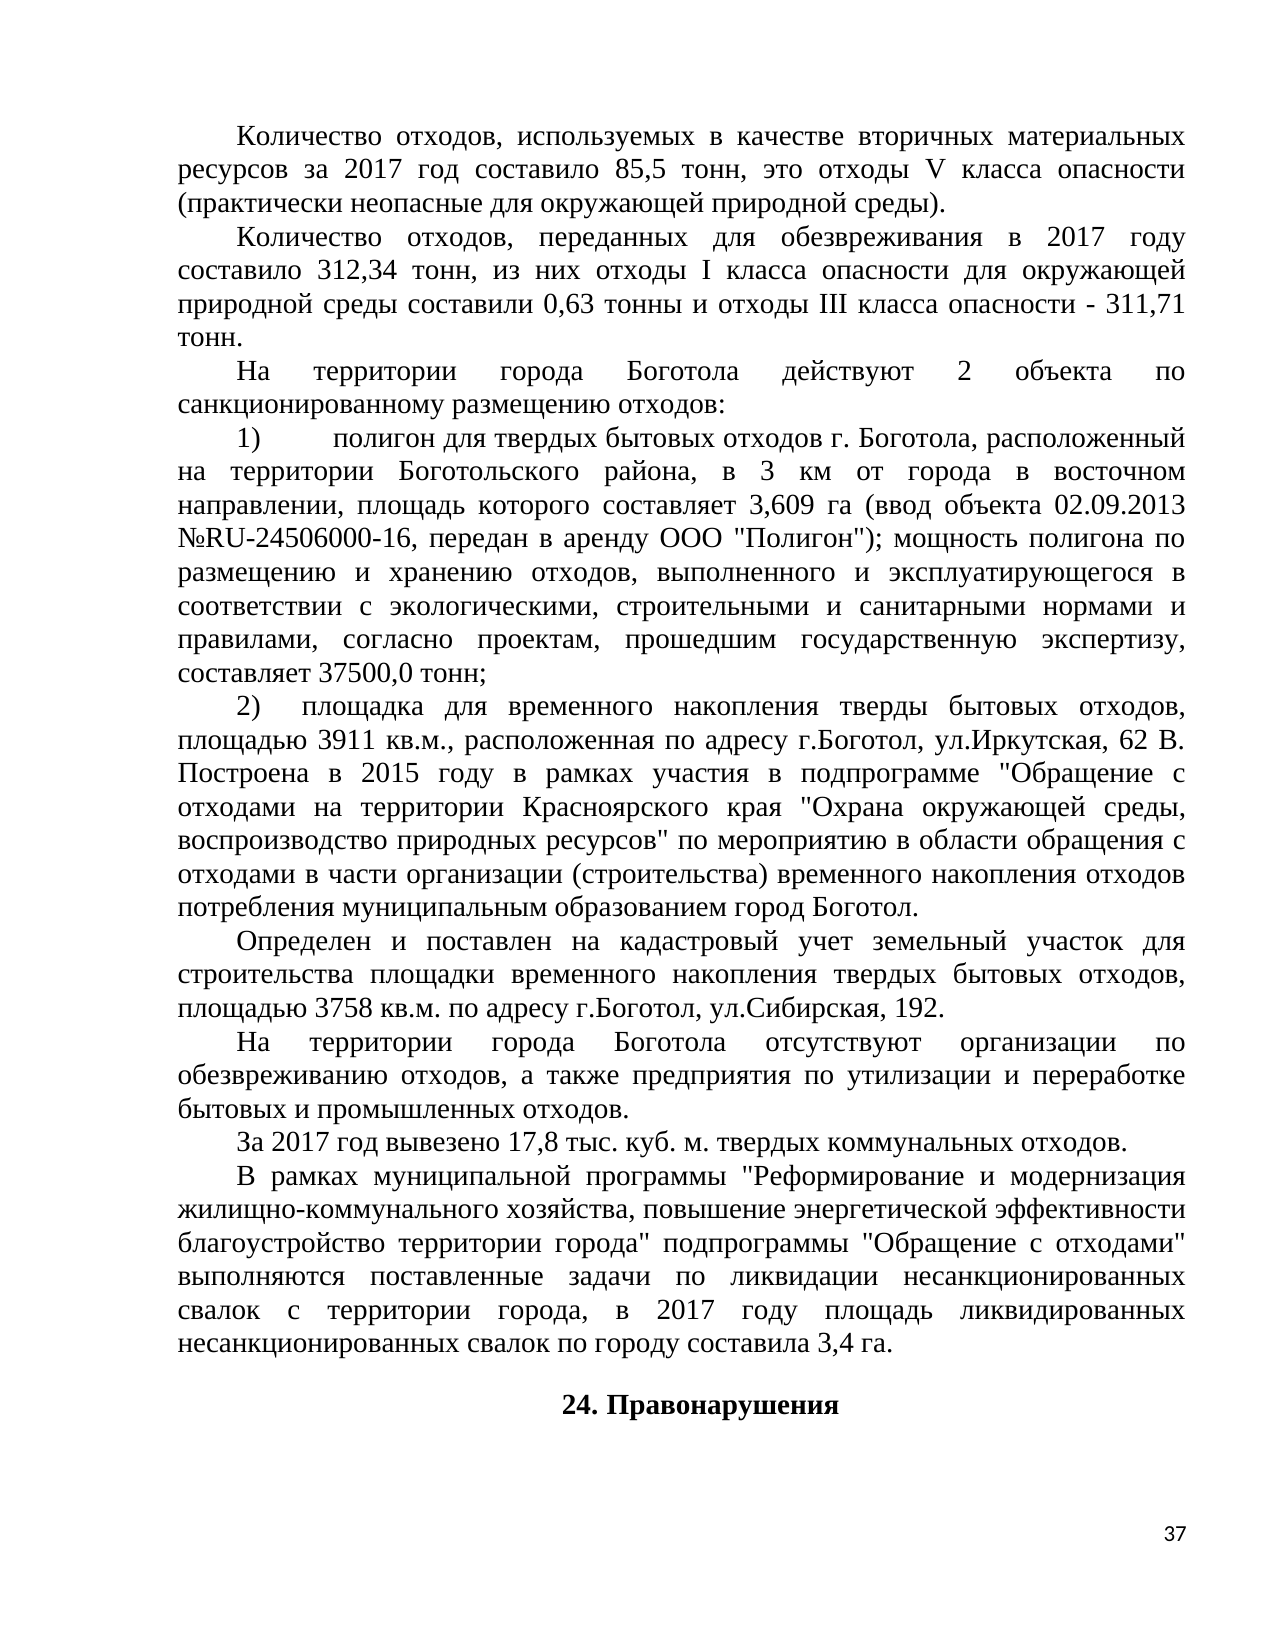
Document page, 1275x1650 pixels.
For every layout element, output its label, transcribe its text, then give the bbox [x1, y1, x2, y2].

list полигон для твердых бытовых отходов г. Боготола, расположенный на территории Боготольского района, в 3 км от города в восточном направлении, площадь которого составляет 3,609 га (ввод объекта 02.09.2013 №RU-24506000-16, передан в аренду ООО "Полигон"); мощность полигона по размещению и хранению отходов, выполненного и эксплуатирующегося в соответствии с экологическими, строительными и санитарными нормами и правилами, согласно проектам, прошедшим государственную экспертизу, составляет 37500,0 тонн; [177, 420, 1186, 688]
text На территории города Боготола действуют 2 объекта по санкционированному размещению отходов: [177, 353, 1186, 420]
text В рамках муниципальной программы "Реформирование и модернизация жилищно-коммунального хозяйства, повышение энергетической эффективности благоустройство территории города" подпрограммы "Обращение с отходами" выполняются поставленные задачи по ликвидации несанкционированных свалок с территории города, в 2017 году площадь ликвидированных несанкционированных свалок по городу составила 3,4 га. [177, 1158, 1186, 1359]
text Количество отходов, переданных для обезвреживания в 2017 году составило 312,34 тонн, из них отходы I класса опасности для окружающей природной среды составили 0,63 тонны и отходы III класса опасности - 311,71 тонн. [177, 219, 1186, 353]
text На территории города Боготола отсутствуют организации по обезвреживанию отходов, а также предприятия по утилизации и переработке бытовых и промышленных отходов. [177, 1024, 1186, 1124]
text За 2017 год вывезено 17,8 тыс. куб. м. твердых коммунальных отходов. [177, 1124, 1186, 1158]
text Количество отходов, используемых в качестве вторичных материальных ресурсов за 2017 год составило 85,5 тонн, это отходы V класса опасности (практически неопасные для окружающей природной среды). [177, 118, 1186, 219]
text Определен и поставлен на кадастровый учет земельный участок для строительства площадки временного накопления твердых бытовых отходов, площадью 3758 кв.м. по адресу г.Боготол, ул.Сибирская, 192. [177, 923, 1186, 1024]
list Правонарушения [215, 1387, 1186, 1421]
text 2) площадка для временного накопления тверды бытовых отходов, площадью 3911 кв.м., расположенная по адресу г.Боготол, ул.Иркутская, 62 В. Построена в 2015 году в рамках участия в подпрограмме "Обращение с отходами на территории Красноярского края "Охрана окружающей среды, воспроизводство природных ресурсов" по мероприятию в области обращения с отходами в части организации (строительства) временного накопления отходов потребления муниципальным образованием город Боготол. [177, 688, 1186, 923]
